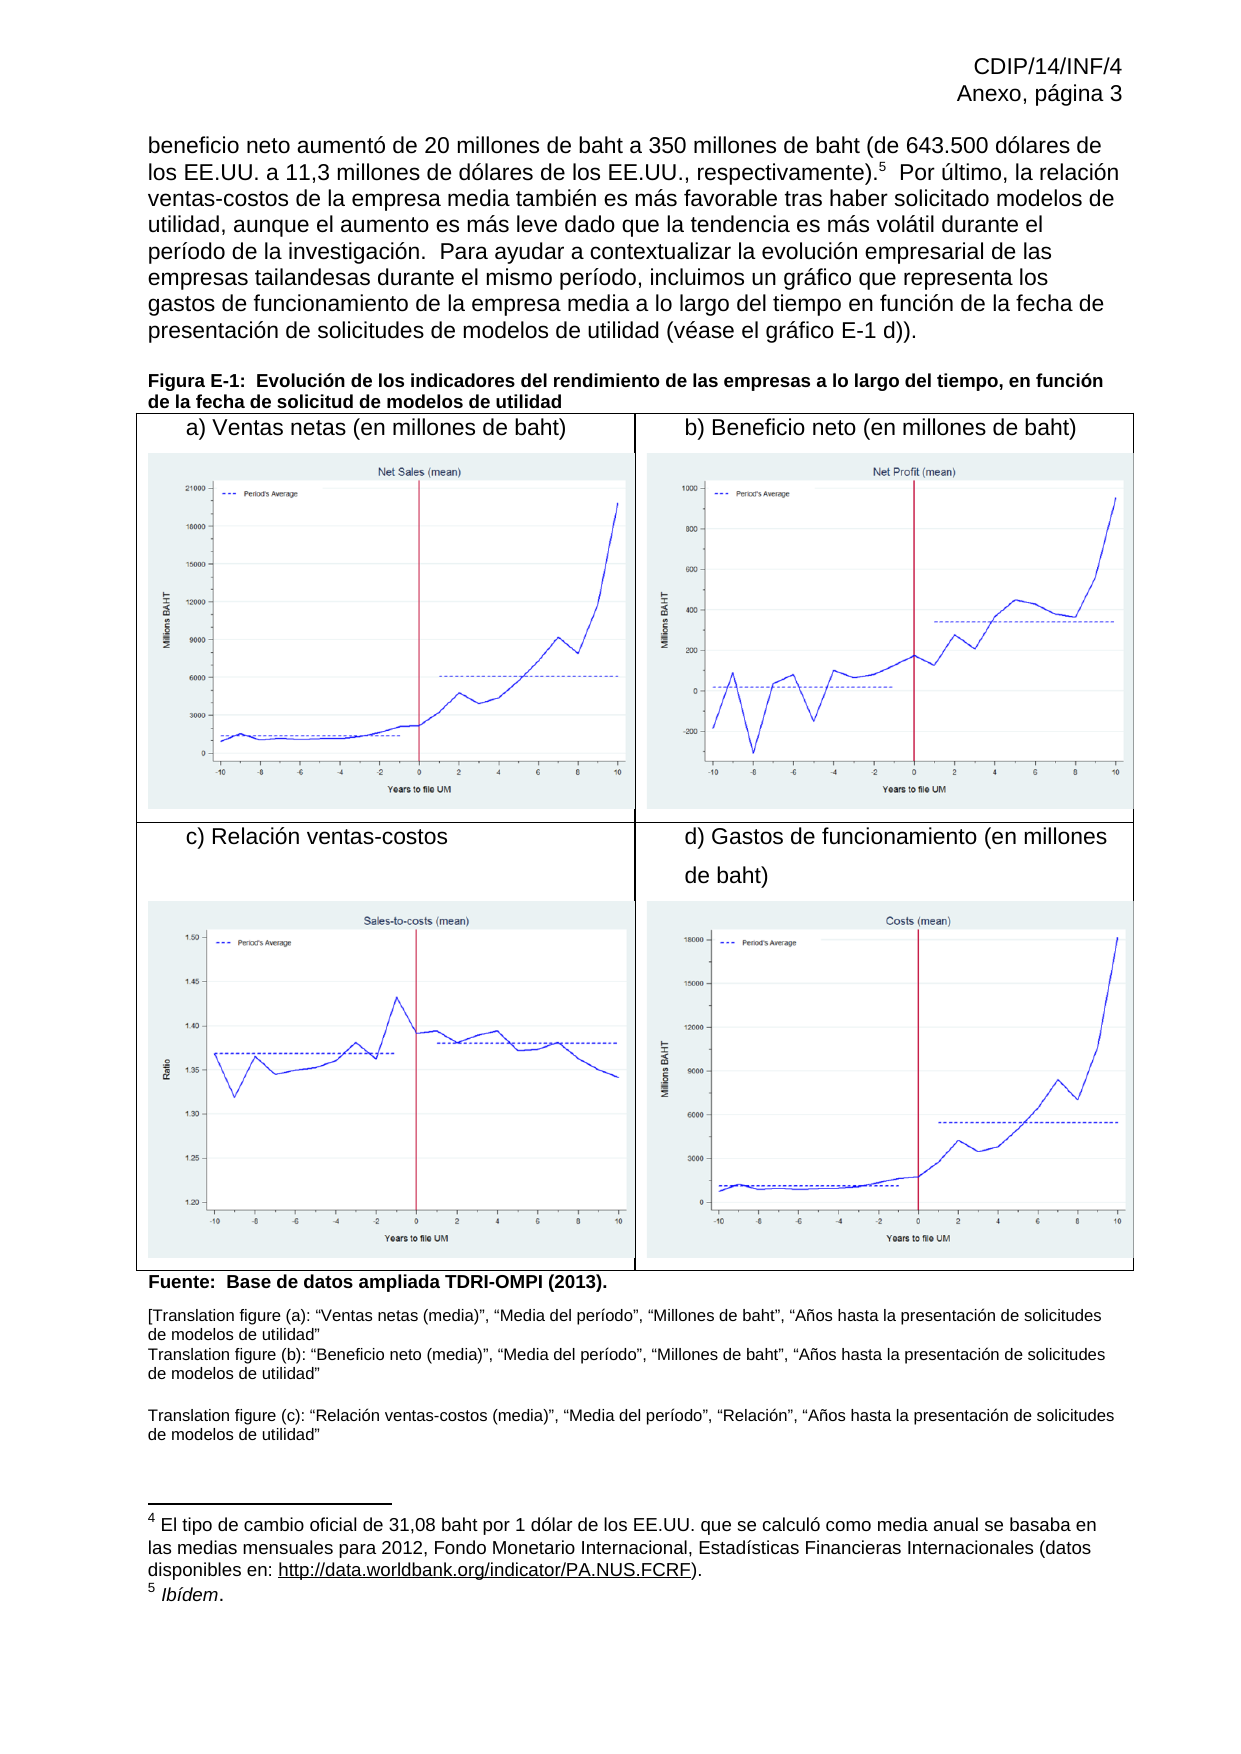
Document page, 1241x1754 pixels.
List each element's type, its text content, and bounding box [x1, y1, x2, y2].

table_cell [137, 453, 634, 822]
text [Translation figure (a): “Ventas netas (media)”, “Media del período”, “Millones de baht”, “Años hasta la presentación de solicitudes de modelos de utilidad” [148, 1306, 1122, 1344]
table_cell Fuente: Base de datos ampliada TDRI-OMPI (2013). [136, 1271, 1134, 1306]
text Translation figure (c): “Relación ventas-costos (media)”, “Media del período”, “Relación”, “Años hasta la presentación de solicitudes de modelos de utilidad” [148, 1406, 1122, 1444]
text Figura E-1: Evolución de los indicadores del rendimiento de las empresas a lo largo del tiempo, en función de la fecha de solicitud de modelos de utilidad [148, 369, 1122, 412]
table_cell [636, 453, 1133, 822]
picture [148, 901, 635, 1258]
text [148, 132, 1122, 343]
picture [646, 901, 1134, 1258]
picture [148, 453, 635, 809]
table_cell d) Gastos de funcionamiento (en millones de baht) [636, 823, 1133, 902]
table_header a) Ventas netas (en millones de baht) [137, 414, 634, 453]
table_header b) Beneficio neto (en millones de baht) [636, 414, 1133, 453]
table_cell c) Relación ventas-costos [137, 823, 634, 902]
table_cell [137, 902, 634, 1270]
text Translation figure (b): “Beneficio neto (media)”, “Media del período”, “Millones de baht”, “Años hasta la presentación de solicitudes de modelos de utilidad” [148, 1344, 1122, 1383]
picture [646, 453, 1134, 809]
table_cell [636, 902, 1133, 1270]
